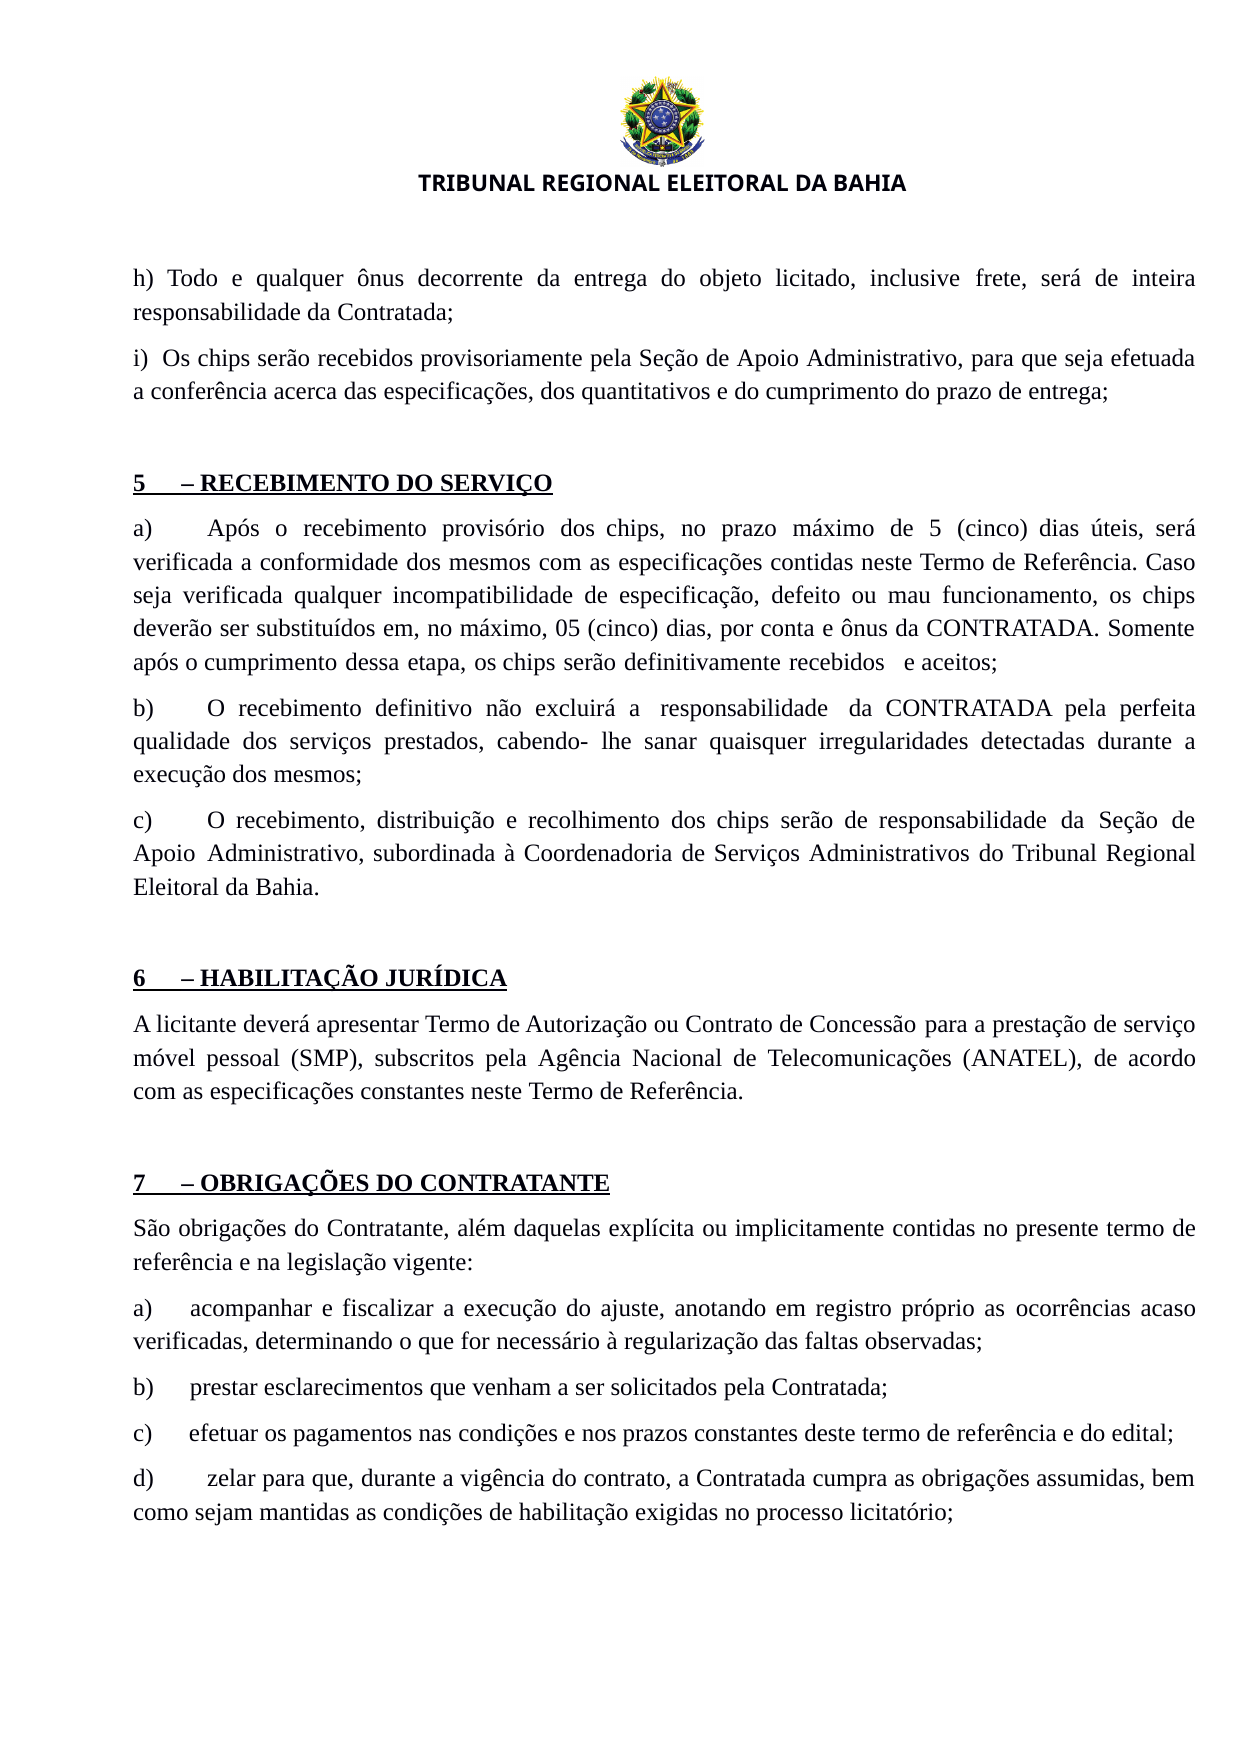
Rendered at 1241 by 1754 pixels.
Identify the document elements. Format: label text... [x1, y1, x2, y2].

list O recebimento, distribuição e recolhimento dos chips serão de responsabilidade da Seção de Apoio Administrativo, subordinada à Coordenadoria de Serviços Administrativos do Tribunal Regional Eleitoral da Bahia. [133, 802, 1196, 902]
list zelar para que, durante a vigência do contrato, a Contratada cumpra as obrigações assumidas, bem como sejam mantidas as condições de habilitação exigidas no processo licitatório; [133, 1460, 1196, 1527]
list prestar esclarecimentos que venham a ser solicitados pela Contratada; [133, 1368, 1196, 1402]
subtitle – RECEBIMENTO DO SERVIÇO [133, 464, 1196, 498]
list i) Os chips serão recebidos provisoriamente pela Seção de Apoio Administrativo, para que seja efetuada a conferência acerca das especificações, dos quantitativos e do cumprimento do prazo de entrega; [133, 339, 1196, 406]
list efetuar os pagamentos nas condições e nos prazos constantes deste termo de referência e do edital; [133, 1414, 1196, 1448]
list O recebimento definitivo não excluirá a responsabilidade da CONTRATADA pela perfeita qualidade dos serviços prestados, cabendo- lhe sanar quaisquer irregularidades detectadas durante a execução dos mesmos; [133, 689, 1196, 789]
list h) Todo e qualquer ônus decorrente da entrega do objeto licitado, inclusive frete, será de inteira responsabilidade da Contratada; [133, 260, 1196, 327]
list acompanhar e fiscalizar a execução do ajuste, anotando em registro próprio as ocorrências acaso verificadas, determinando o que for necessário à regularização das faltas observadas; [133, 1289, 1196, 1356]
subtitle – HABILITAÇÃO JURÍDICA [133, 960, 1196, 993]
text São obrigações do Contratante, além daquelas explícita ou implicitamente contidas no presente termo de referência e na legislação vigente: [133, 1210, 1196, 1277]
text A licitante deverá apresentar Termo de Autorização ou Contrato de Concessão para a prestação de serviço móvel pessoal (SMP), subscritos pela Agência Nacional de Telecomunicações (ANATEL), de acordo com as especificações constantes neste Termo de Referência. [133, 1006, 1196, 1106]
subtitle – OBRIGAÇÕES DO CONTRATANTE [133, 1164, 1196, 1198]
list Após o recebimento provisório dos chips, no prazo máximo de 5 (cinco) dias úteis, será verificada a conformidade dos mesmos com as especificações contidas neste Termo de Referência. Caso seja verificada qualquer incompatibilidade de especificação, defeito ou mau funcionamento, os chips deverão ser substituídos em, no máximo, 05 (cinco) dias, por conta e ônus da CONTRATADA. Somente após o cumprimento dessa etapa, os chips serão definitivamente recebidos e aceitos; [133, 510, 1196, 677]
